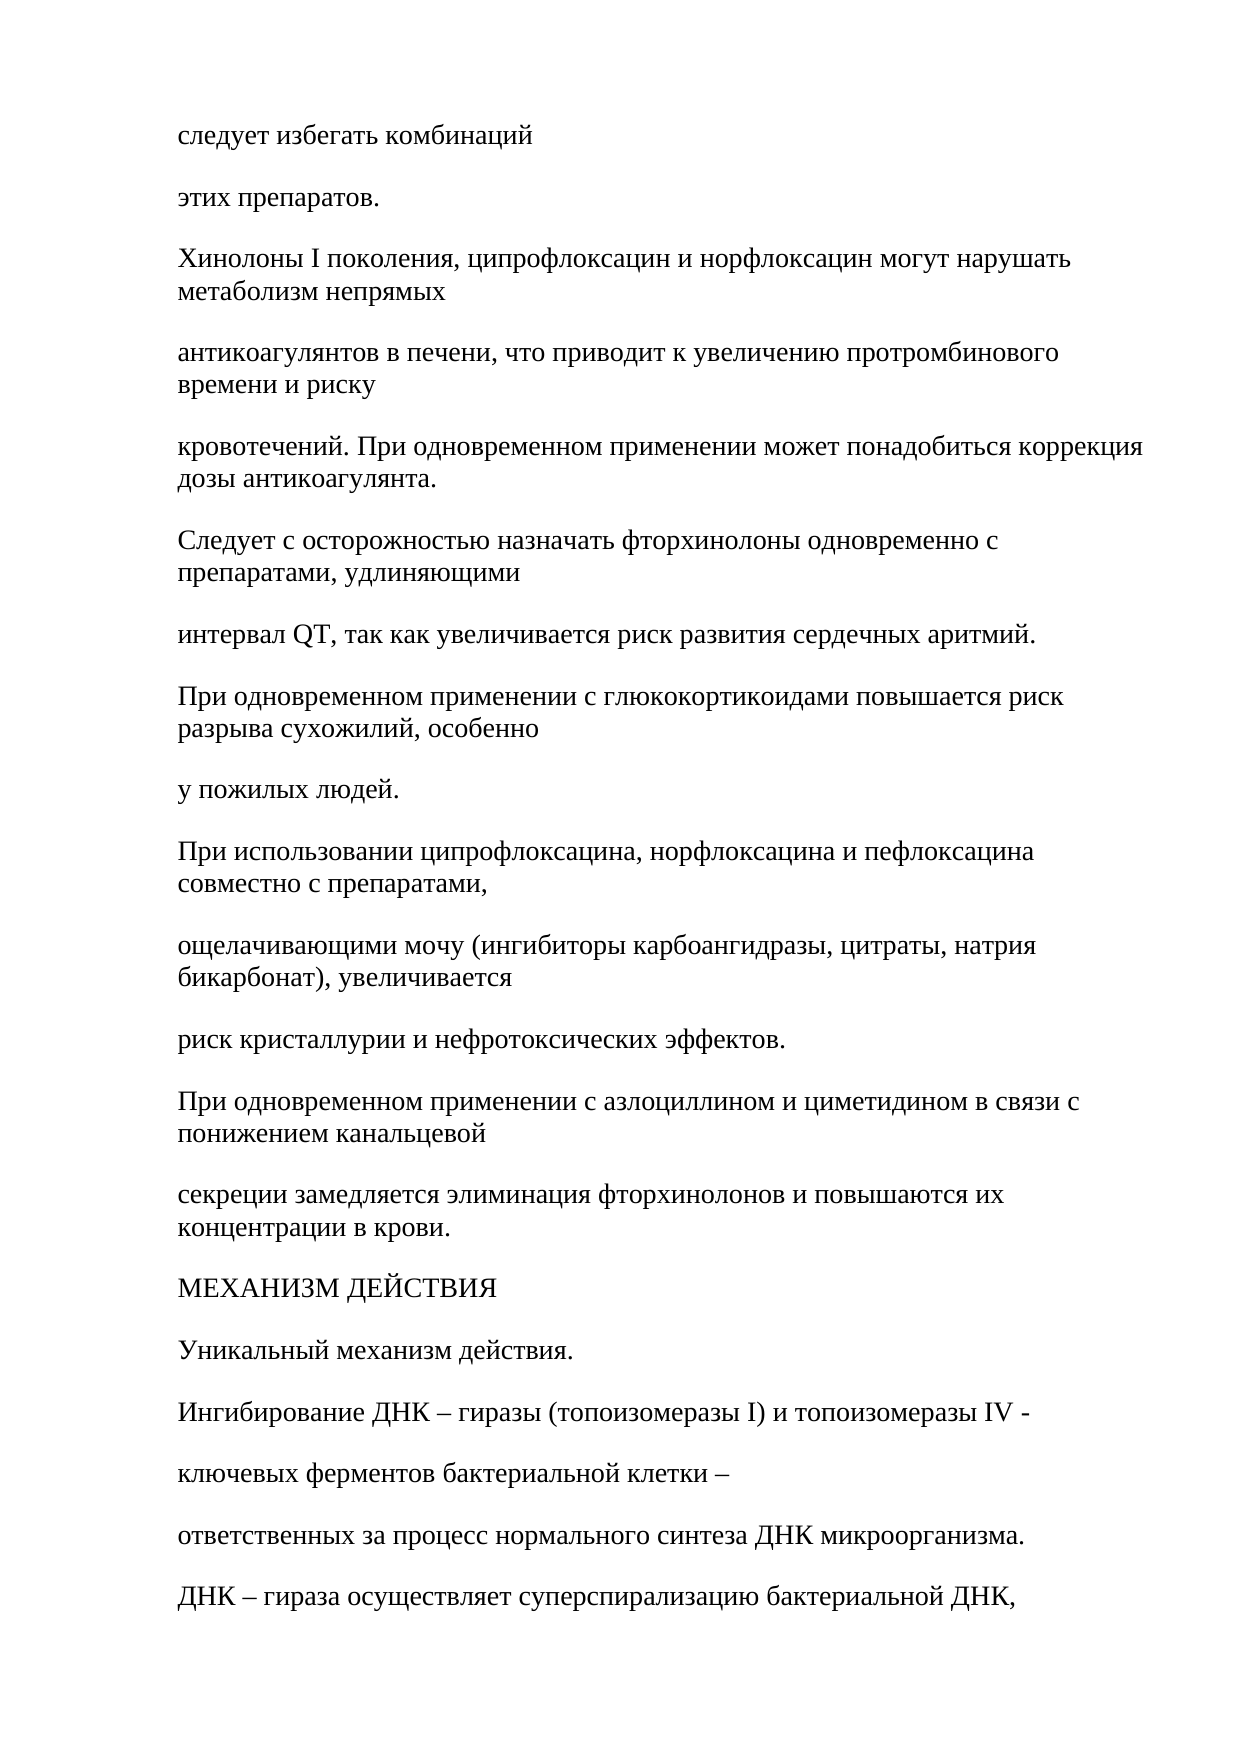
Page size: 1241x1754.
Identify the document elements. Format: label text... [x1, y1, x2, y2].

text ответственных за процесс нормального синтеза ДНК микроорганизма. [177, 1518, 1152, 1550]
text антикоагулянтов в печени, что приводит к увеличению протромбинового времени и риску [177, 335, 1152, 400]
text ключевых ферментов бактериальной клетки – [177, 1456, 1152, 1489]
text МЕХАНИЗМ ДЕЙСТВИЯ [177, 1272, 1152, 1304]
text ощелачивающими мочу (ингибиторы карбоангидразы, цитраты, натрия бикарбонат), увеличивается [177, 928, 1152, 993]
text Уникальный механизм действия. [177, 1333, 1152, 1366]
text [177, 118, 1152, 151]
text ДНК – гираза осуществляет суперспирализацию бактериальной ДНК, [177, 1579, 1152, 1612]
text кровотечений. При одновременном применении может понадобиться коррекция дозы антикоагулянта. [177, 429, 1152, 494]
text Следует с осторожностью назначать фторхинолоны одновременно с препаратами, удлиняющими [177, 523, 1152, 588]
text При одновременном применении с глюкокортикоидами повышается риск разрыва сухожилий, особенно [177, 679, 1152, 743]
text интервал QT, так как увеличивается риск развития сердечных аритмий. [177, 617, 1152, 649]
text При одновременном применении с азлоциллином и циметидином в связи с понижением канальцевой [177, 1084, 1152, 1148]
text Хинолоны I поколения, ципрофлоксацин и норфлоксацин могут нарушать метаболизм непрямых [177, 241, 1152, 306]
text этих препаратов. [177, 180, 1152, 212]
text у пожилых людей. [177, 773, 1152, 805]
text Ингибирование ДНК – гиразы (топоизомеразы I) и топоизомеразы IV - [177, 1395, 1152, 1427]
text При использовании ципрофлоксацина, норфлоксацина и пефлоксацина совместно с препаратами, [177, 834, 1152, 899]
text риск кристаллурии и нефротоксических эффектов. [177, 1022, 1152, 1054]
text секреции замедляется элиминация фторхинолонов и повышаются их концентрации в крови. [177, 1178, 1152, 1242]
